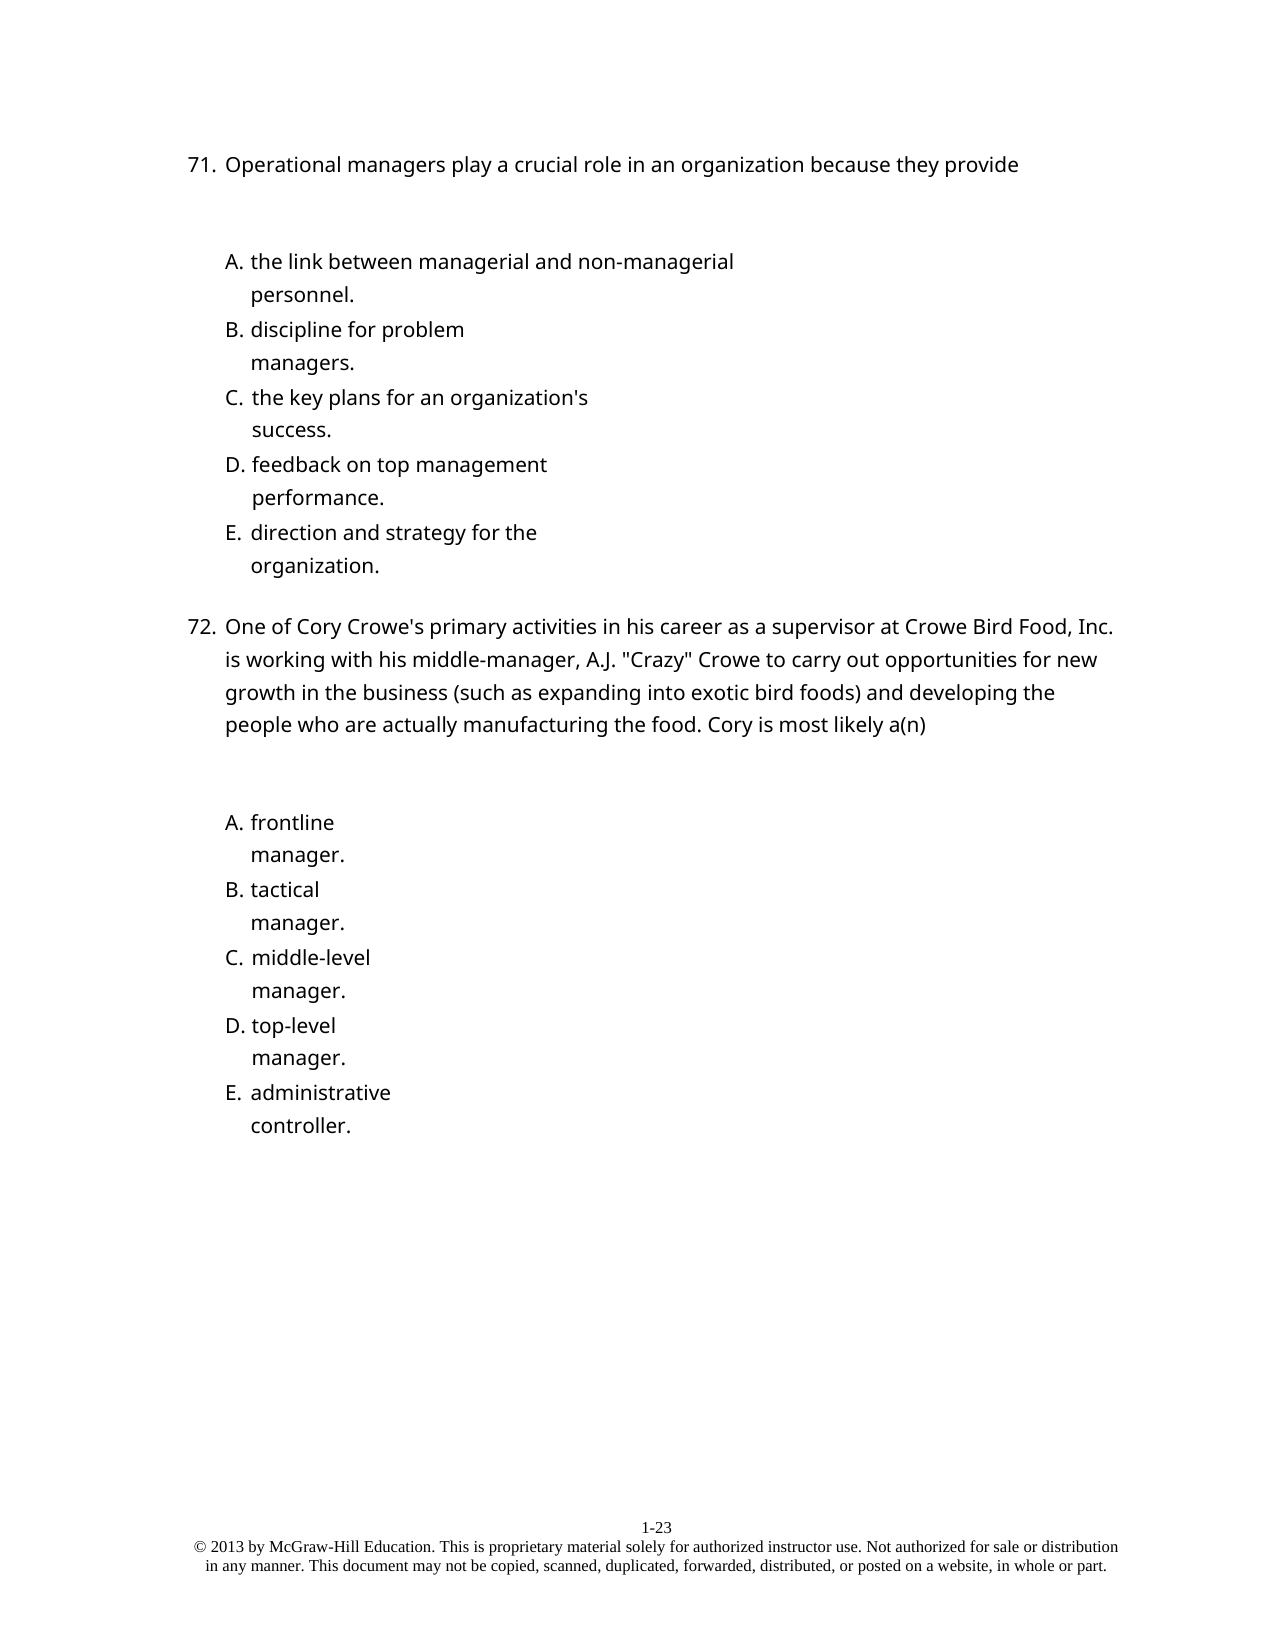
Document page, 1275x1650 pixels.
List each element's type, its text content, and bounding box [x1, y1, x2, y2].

table_header 71. [188, 150, 225, 583]
table_header One of Cory Crowe's primary activities in his career as a supervisor at Crowe Bird Food, Inc. is working with his middle-manager, A.J. "Crazy" Crowe to carry out opportunities for new growth in the business (such as expanding into exotic bird foods) and developing the people who are actually manufacturing the food. Cory is most likely a(n) [225, 613, 1125, 1143]
table_header 72. [188, 613, 225, 1143]
table_header Operational managers play a crucial role in an organization because they provide [225, 150, 1125, 583]
